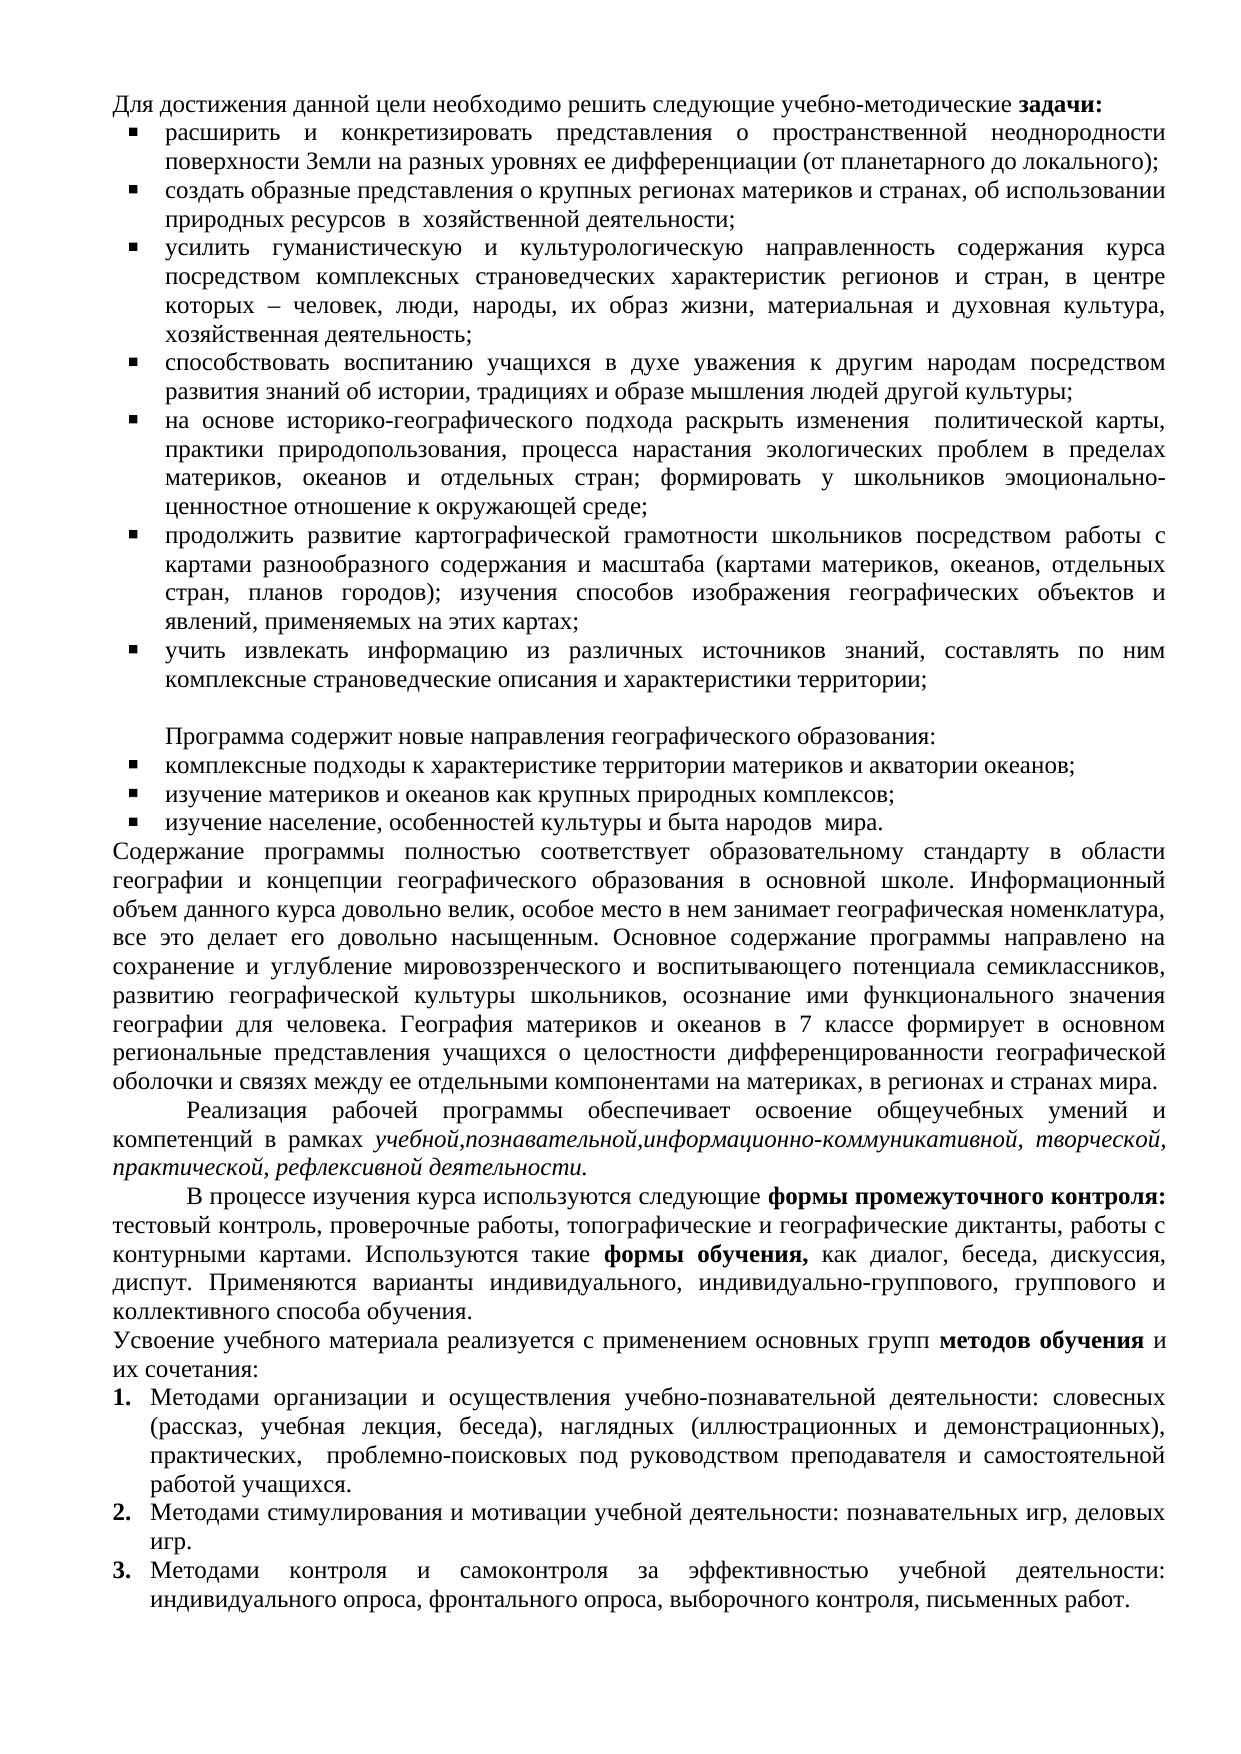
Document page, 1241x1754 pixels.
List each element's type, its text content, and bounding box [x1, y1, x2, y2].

list Методами стимулирования и мотивации учебной деятельности: познавательных игр, деловых игр. [112, 1497, 1167, 1555]
list изучение население, особенностей культуры и быта народов мира. [127, 807, 1167, 836]
list усилить гуманистическую и культурологическую направленность содержания курса посредством комплексных страноведческих характеристик регионов и стран, в центре которых – человек, люди, народы, их образ жизни, материальная и духовная культура, хозяйственная деятельность; [127, 232, 1167, 347]
list Программа содержит новые направления географического образования: [165, 721, 1167, 750]
list способствовать воспитанию учащихся в духе уважения к другим народам посредством развития знаний об истории, традициях и образе мышления людей другой культуры; [127, 347, 1167, 405]
list продолжить развитие картографической грамотности школьников посредством работы с картами разнообразного содержания и масштаба (картами материков, океанов, отдельных стран, планов городов); изучения способов изображения географических объектов и явлений, применяемых на этих картах; [127, 520, 1167, 635]
list Методами контроля и самоконтроля за эффективностью учебной деятельности: индивидуального опроса, фронтального опроса, выборочного контроля, письменных работ. [112, 1555, 1167, 1612]
text Усвоение учебного материала реализуется с применением основных групп методов обучения и их сочетания: [112, 1325, 1167, 1382]
text Содержание программы полностью соответствует образовательному стандарту в области географии и концепции географического образования в основной школе. Информационный объем данного курса довольно велик, особое место в нем занимает географическая номенклатура, все это делает его довольно насыщенным. Основное содержание программы направлено на сохранение и углубление мировоззренческого и воспитывающего потенциала семиклассников, развитию географической культуры школьников, осознание ими функционального значения географии для человека. География материков и океанов в 7 классе формирует в основном региональные представления учащихся о целостности дифференцированности географической оболочки и связях между ее отдельными компонентами на материках, в регионах и странах мира. [112, 836, 1167, 1095]
list Методами организации и осуществления учебно-познавательной деятельности: словесных (рассказ, учебная лекция, беседа), наглядных (иллюстрационных и демонстрационных), практических, проблемно-поисковых под руководством преподавателя и самостоятельной работой учащихся. [112, 1382, 1167, 1497]
list комплексные подходы к характеристике территории материков и акватории океанов; [127, 750, 1167, 779]
list изучение материков и океанов как крупных природных комплексов; [127, 779, 1167, 807]
list расширить и конкретизировать представления о пространственной неоднородности поверхности Земли на разных уровнях ее дифференциации (от планетарного до локального); [127, 117, 1167, 175]
list на основе историко-географического подхода раскрыть изменения политической карты, практики природопользования, процесса нарастания экологических проблем в пределах материков, океанов и отдельных стран; формировать у школьников эмоционально-ценностное отношение к окружающей среде; [127, 405, 1167, 520]
text В процессе изучения курса используются следующие формы промежуточного контроля: тестовый контроль, проверочные работы, топографические и географические диктанты, работы с контурными картами. Используются такие формы обучения, как диалог, беседа, дискуссия, диспут. Применяются варианты индивидуального, индивидуально-группового, группового и коллективного способа обучения. [112, 1181, 1167, 1325]
text Для достижения данной цели необходимо решить следующие учебно-методические задачи: [112, 89, 1167, 117]
list учить извлекать информацию из различных источников знаний, составлять по ним комплексные страноведческие описания и характеристики территории; [127, 635, 1167, 692]
list создать образные представления о крупных регионах материков и странах, об использовании природных ресурсов в хозяйственной деятельности; [127, 175, 1167, 232]
text Реализация рабочей программы обеспечивает освоение общеучебных умений и компетенций в рамках учебной,познавательной,информационно-коммуникативной, творческой, практической, рефлексивной деятельности. [112, 1095, 1167, 1181]
